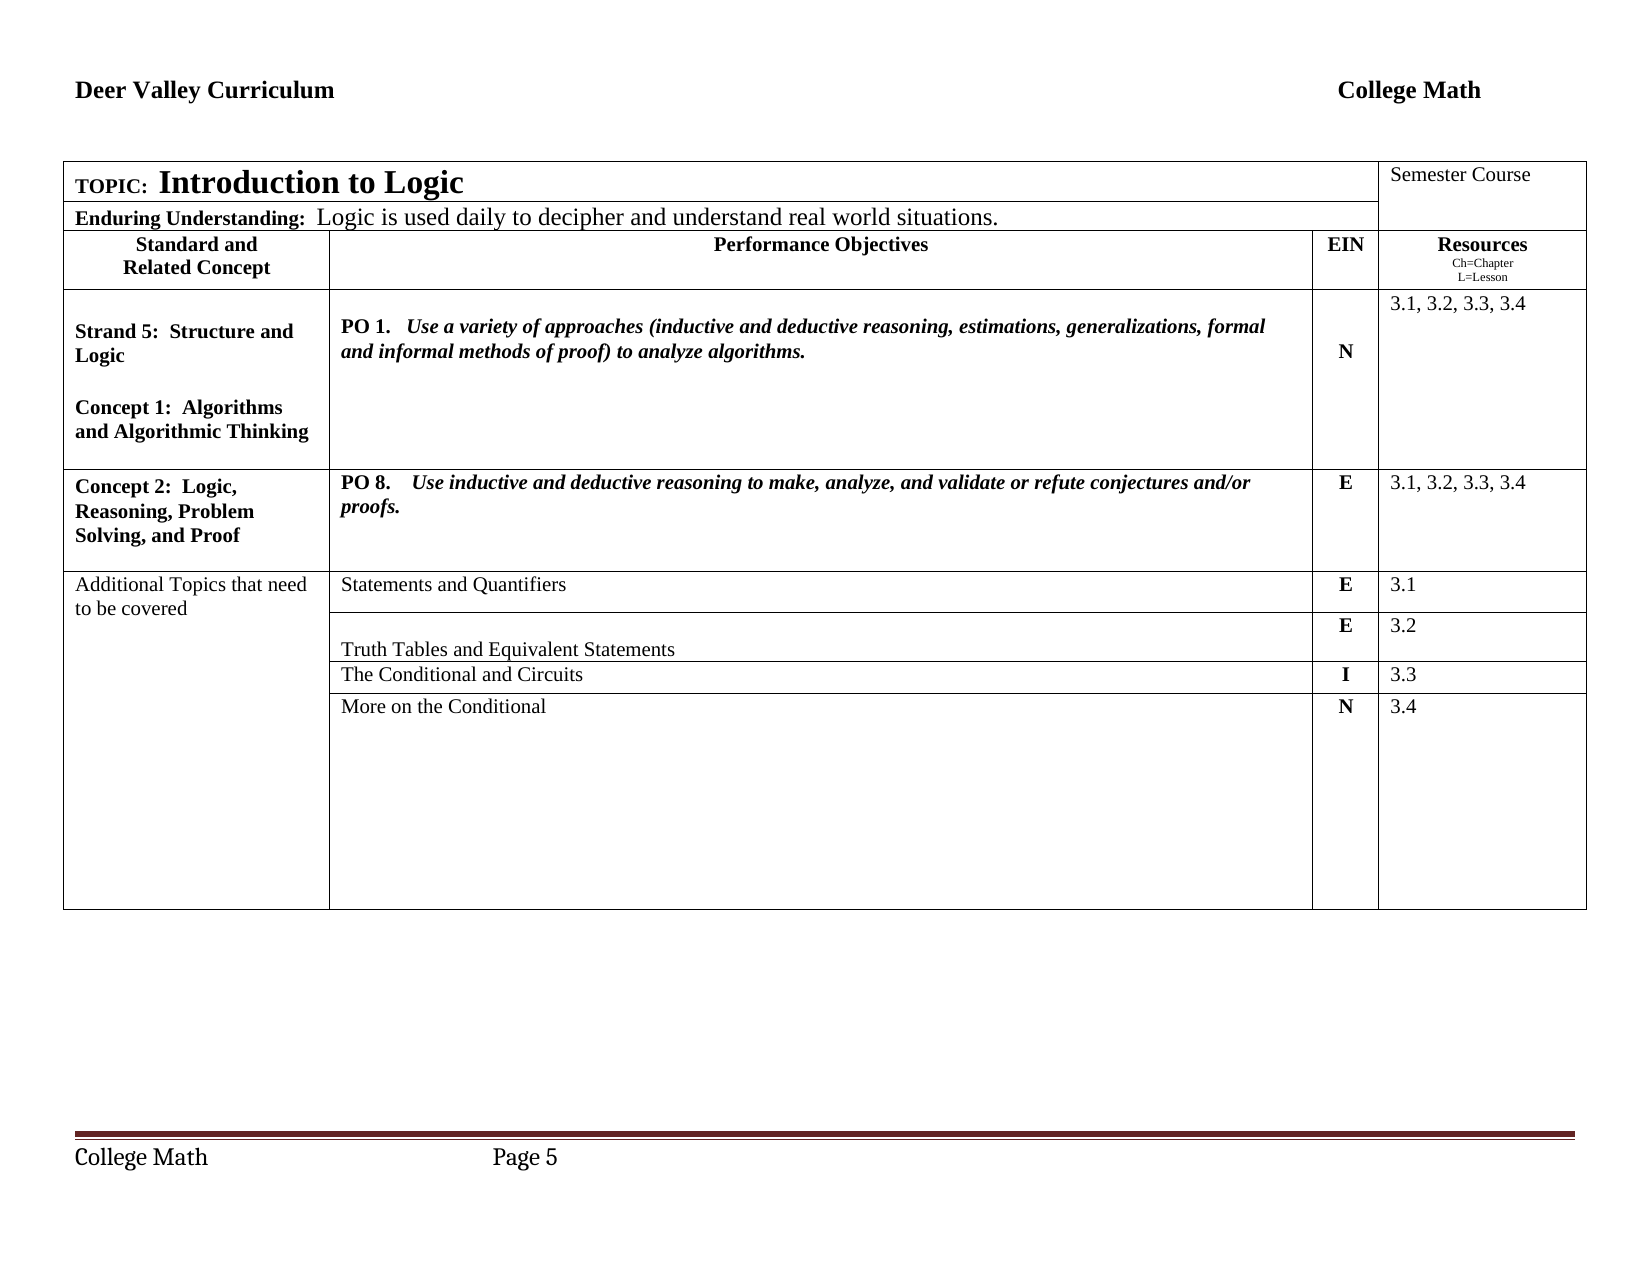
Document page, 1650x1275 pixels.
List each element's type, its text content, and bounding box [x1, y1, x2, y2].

table_cell Additional Topics that need to be covered [64, 572, 329, 909]
table_cell E [1313, 470, 1378, 571]
table_cell N [1313, 694, 1378, 909]
table_cell Concept 2: Logic, Reasoning, Problem Solving, and Proof [64, 470, 329, 571]
table_cell Enduring Understanding: Logic is used daily to decipher and understand real world situations. [64, 202, 1378, 230]
table_cell 3.2 [1379, 613, 1586, 661]
table_cell 3.1, 3.2, 3.3, 3.4 [1379, 470, 1586, 571]
table_cell Statements and Quantifiers [330, 572, 1312, 612]
table_cell Performance Objectives [330, 231, 1312, 289]
table_cell E [1313, 572, 1378, 612]
table_header Semester Course [1379, 162, 1586, 230]
table_cell Strand 5: Structure and Logic Concept 1: Algorithms and Algorithmic Thinking [64, 290, 329, 469]
table_cell Standard and Related Concept [64, 231, 329, 289]
table_cell Truth Tables and Equivalent Statements [330, 613, 1312, 661]
table_cell More on the Conditional [330, 694, 1312, 909]
table_cell The Conditional and Circuits [330, 662, 1312, 693]
table_cell E [1313, 613, 1378, 661]
table_cell 3.3 [1379, 662, 1586, 693]
table_cell 3.1 [1379, 572, 1586, 612]
table_cell EIN [1313, 231, 1378, 289]
table_cell 3.4 [1379, 694, 1586, 909]
table_cell Resources Ch=Chapter L=Lesson [1379, 231, 1586, 289]
table_cell 3.1, 3.2, 3.3, 3.4 [1379, 290, 1586, 469]
table_cell I [1313, 662, 1378, 693]
table_cell PO 8. Use inductive and deductive reasoning to make, analyze, and validate or refute conjectures and/or proofs. [330, 470, 1312, 571]
table_cell PO 1. Use a variety of approaches (inductive and deductive reasoning, estimations, generalizations, formal and informal methods of proof) to analyze algorithms. [330, 290, 1312, 469]
table_cell N [1313, 290, 1378, 469]
table_header TOPIC: Introduction to Logic [64, 162, 1378, 201]
